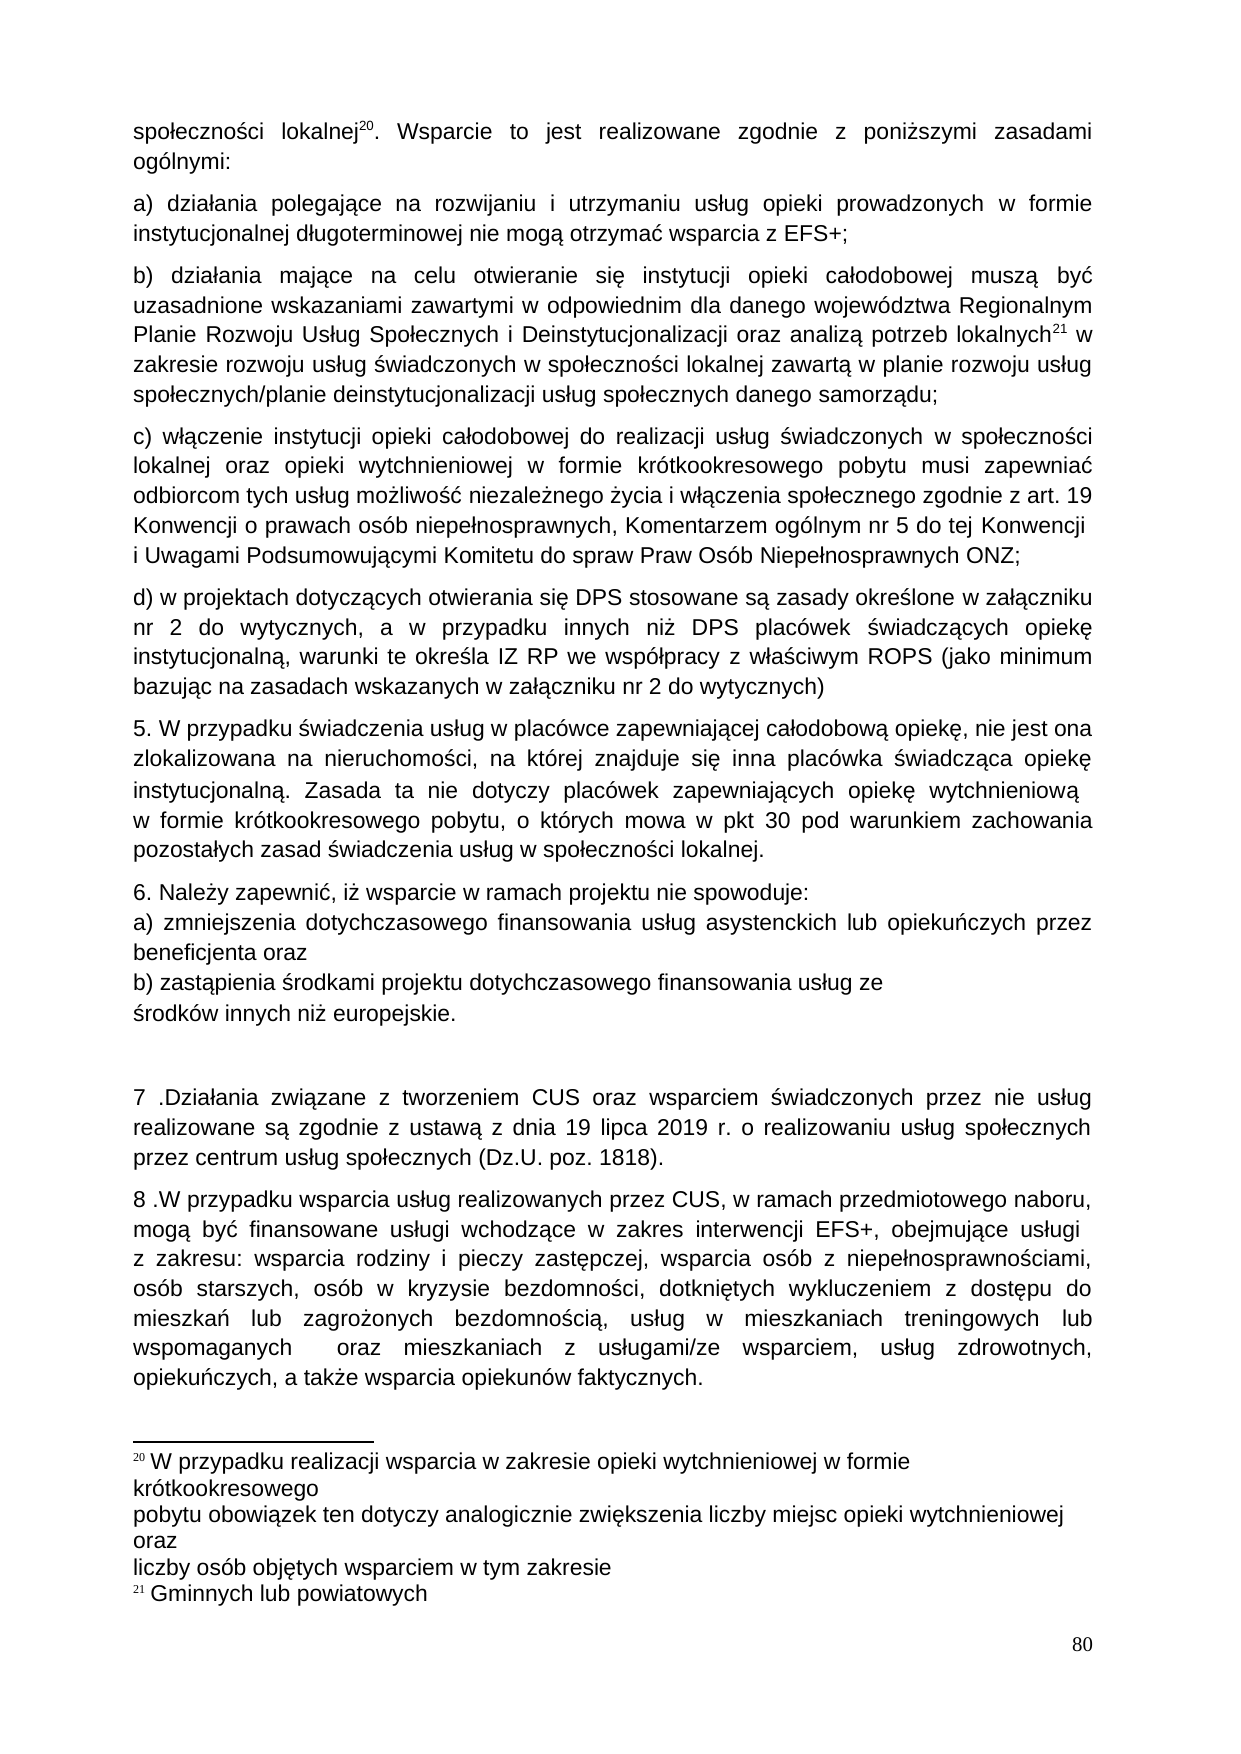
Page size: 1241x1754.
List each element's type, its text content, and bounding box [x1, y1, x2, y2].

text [133, 118, 1092, 174]
text c) włączenie instytucji opieki całodobowej do realizacji usług świadczonych w społeczności lokalnej oraz opieki wytchnieniowej w formie krótkookresowego pobytu musi zapewniać odbiorcom tych usług możliwość niezależnego życia i włączenia społecznego zgodnie z art. 19 Konwencji o prawach osób niepełnosprawnych, Komentarzem ogólnym nr 5 do tej Konwencji i Uwagami Podsumowującymi Komitetu do spraw Praw Osób Niepełnosprawnych ONZ; [133, 423, 1092, 568]
text a) działania polegające na rozwijaniu i utrzymaniu usług opieki prowadzonych w formie instytucjonalnej długoterminowej nie mogą otrzymać wsparcia z EFS+; [133, 190, 1092, 246]
text środków innych niż europejskie. [133, 999, 1092, 1026]
text 5. W przypadku świadczenia usług w placówce zapewniającej całodobową opiekę, nie jest ona zlokalizowana na nieruchomości, na której znajduje się inna placówka świadcząca opiekę instytucjonalną. Zasada ta nie dotyczy placówek zapewniających opiekę wytchnieniową w formie krótkookresowego pobytu, o których mowa w pkt 30 pod warunkiem zachowania pozostałych zasad świadczenia usług w społeczności lokalnej. [133, 715, 1092, 863]
text b) zastąpienia środkami projektu dotychczasowego finansowania usług ze [133, 969, 1092, 996]
text b) działania mające na celu otwieranie się instytucji opieki całodobowej muszą być uzasadnione wskazaniami zawartymi w odpowiednim dla danego województwa Regionalnym Planie Rozwoju Usług Społecznych i Deinstytucjonalizacji oraz analizą potrzeb lokalnych w zakresie rozwoju usług świadczonych w społeczności lokalnej zawartą w planie rozwoju usług społecznych/planie deinstytucjonalizacji usług społecznych danego samorządu; [133, 262, 1092, 407]
text d) w projektach dotyczących otwierania się DPS stosowane są zasady określone w załączniku nr 2 do wytycznych, a w przypadku innych niż DPS placówek świadczących opiekę instytucjonalną, warunki te określa IZ RP we współpracy z właściwym ROPS (jako minimum bazując na zasadach wskazanych w załączniku nr 2 do wytycznych) [133, 584, 1092, 699]
text 8 .W przypadku wsparcia usług realizowanych przez CUS, w ramach przedmiotowego naboru, mogą być finansowane usługi wchodzące w zakres interwencji EFS+, obejmujące usługi z zakresu: wsparcia rodziny i pieczy zastępczej, wsparcia osób z niepełnosprawnościami, osób starszych, osób w kryzysie bezdomności, dotkniętych wykluczeniem z dostępu do mieszkań lub zagrożonych bezdomnością, usług w mieszkaniach treningowych lub wspomaganych oraz mieszkaniach z usługami/ze wsparciem, usług zdrowotnych, opiekuńczych, a także wsparcia opiekunów faktycznych. [133, 1186, 1092, 1390]
text 6. Należy zapewnić, iż wsparcie w ramach projektu nie spowoduje: [133, 879, 1092, 905]
text a) zmniejszenia dotychczasowego finansowania usług asystenckich lub opiekuńczych przez beneficjenta oraz [133, 909, 1092, 965]
text 7 .Działania związane z tworzeniem CUS oraz wsparciem świadczonych przez nie usług realizowane są zgodnie z ustawą z dnia 19 lipca 2019 r. o realizowaniu usług społecznych przez centrum usług społecznych (Dz.U. poz. 1818). [133, 1084, 1092, 1170]
